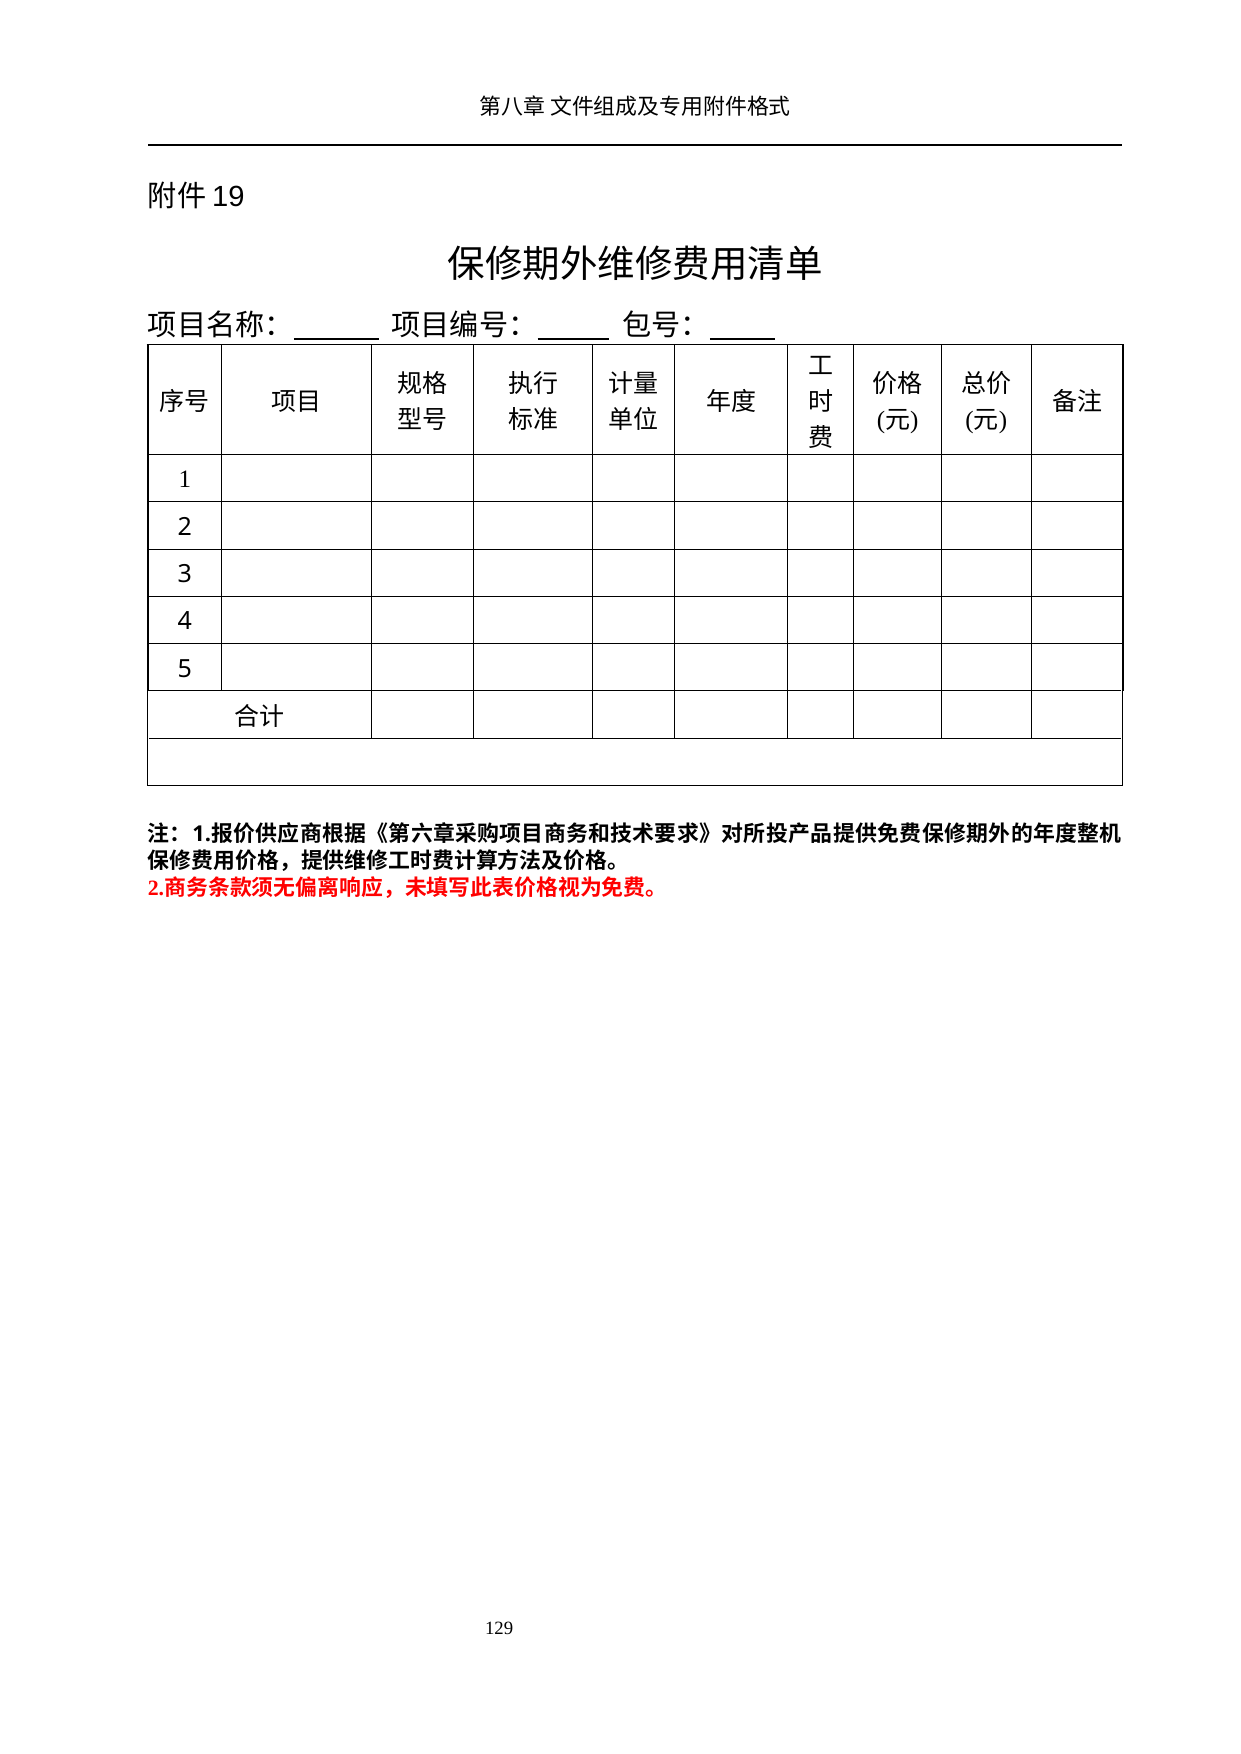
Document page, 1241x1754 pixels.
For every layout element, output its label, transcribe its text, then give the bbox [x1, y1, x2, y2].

table_cell [854, 597, 941, 643]
table_cell [942, 502, 1031, 548]
table_cell [593, 455, 674, 501]
table_cell 2 [149, 502, 221, 548]
table_cell [942, 550, 1031, 596]
table_cell [854, 550, 941, 596]
table_cell 3 [149, 550, 221, 596]
table_header 备注 [1032, 345, 1122, 454]
table_cell [942, 644, 1031, 690]
table_cell [372, 550, 473, 596]
table_cell [372, 597, 473, 643]
table_cell [372, 502, 473, 548]
table_cell [222, 502, 371, 548]
table_cell [675, 550, 787, 596]
table_cell [788, 550, 853, 596]
table_cell [474, 597, 592, 643]
table_cell 1 [149, 455, 221, 501]
table_cell [854, 691, 941, 738]
table_cell [1032, 597, 1122, 643]
table_cell [942, 597, 1031, 643]
table_cell [854, 502, 941, 548]
table_cell [1032, 644, 1122, 690]
text 2.商务条款须无偏离响应，未填写此表价格视为免费。 [148, 874, 1122, 901]
table_cell [1032, 690, 1122, 738]
table_cell [675, 502, 787, 548]
text 保修期外维修费用清单 [148, 231, 1122, 289]
table_cell [474, 502, 592, 548]
table_cell [474, 455, 592, 501]
table_cell [1032, 455, 1122, 501]
table_header 执行 标准 [474, 345, 592, 454]
table_cell [675, 455, 787, 501]
table_header 总价(元) [942, 345, 1031, 454]
table_cell [675, 597, 787, 643]
table_cell [788, 502, 853, 548]
table_cell [372, 644, 473, 690]
table_cell [222, 550, 371, 596]
table_header 序号 [149, 345, 221, 454]
subtitle 附件19 [148, 160, 1122, 218]
table_cell [474, 550, 592, 596]
table_cell [593, 644, 674, 690]
table_header 项目 [222, 345, 371, 454]
table_header 工时费 [788, 345, 853, 454]
table_cell [593, 597, 674, 643]
table_cell [854, 644, 941, 690]
table_header 规格 型号 [372, 345, 473, 454]
table_cell [788, 691, 853, 738]
table_cell [942, 455, 1031, 501]
table_header 年度 [675, 345, 787, 454]
table_cell 5 [149, 644, 221, 690]
table_cell [1032, 550, 1122, 596]
table_cell [593, 691, 674, 738]
table_cell [372, 455, 473, 501]
table_cell [675, 644, 787, 690]
table_cell [788, 644, 853, 690]
table_cell [222, 644, 371, 690]
table_cell 合计 [148, 691, 371, 738]
table_cell 4 [149, 597, 221, 643]
table_cell [474, 644, 592, 690]
table_cell [942, 691, 1031, 738]
table_cell [222, 455, 371, 501]
table_cell [788, 597, 853, 643]
table_cell [593, 550, 674, 596]
table_cell [675, 691, 787, 738]
table_header 价格 (元) [854, 345, 941, 454]
table_cell [1032, 502, 1122, 548]
text 注：1.报价供应商根据《第六章采购项目商务和技术要求》对所投产品提供免费保修期外的年度整机保修费用价格，提供维修工时费计算方法及价格。 [148, 819, 1122, 874]
text 项目名称： 项目编号： 包号： [148, 302, 1122, 344]
table_cell [222, 597, 371, 643]
table_cell [474, 691, 592, 738]
table_cell [854, 455, 941, 501]
table_cell [593, 502, 674, 548]
table_cell [372, 691, 473, 738]
table_header 计量单位 [593, 345, 674, 454]
table_cell [788, 455, 853, 501]
table_cell [148, 738, 1122, 785]
